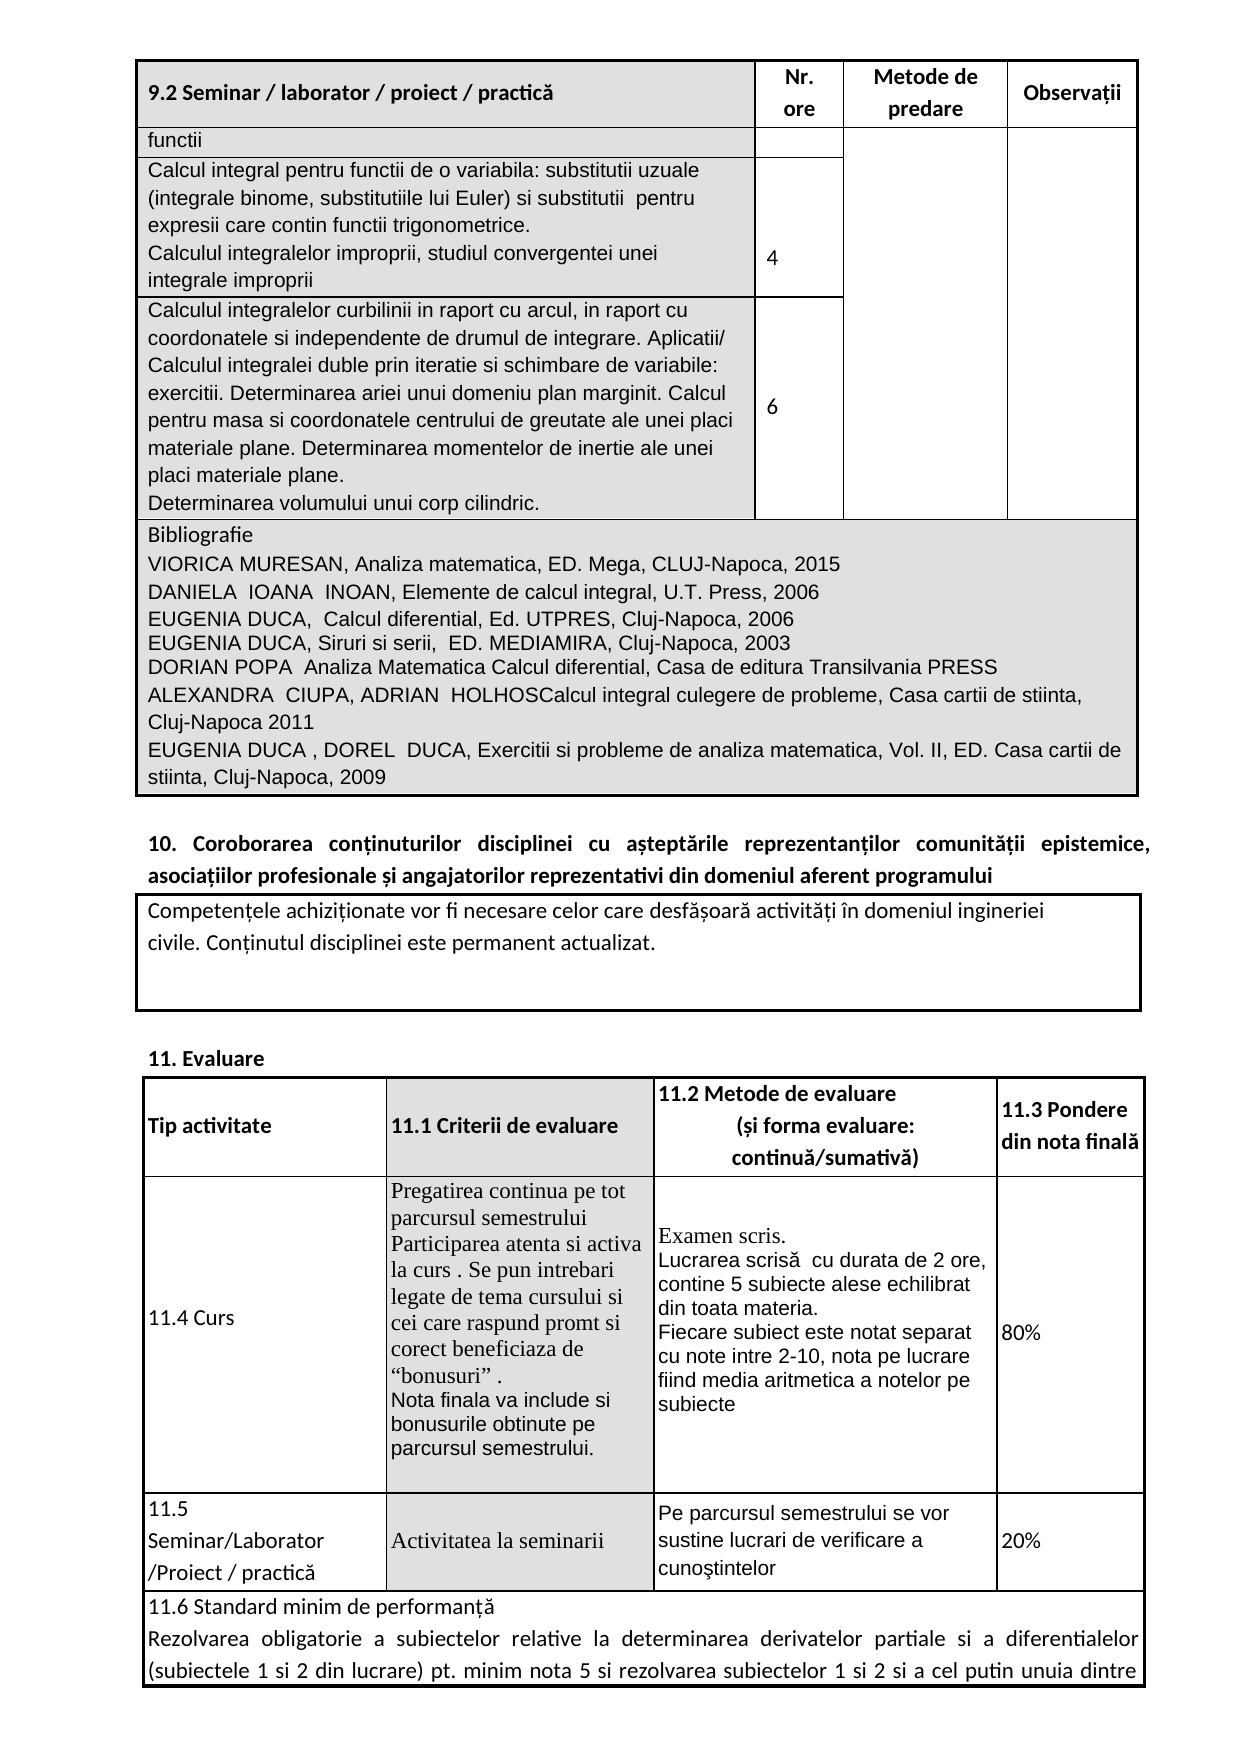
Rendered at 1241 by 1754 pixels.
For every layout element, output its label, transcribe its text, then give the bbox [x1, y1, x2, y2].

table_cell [145, 1592, 1143, 1684]
table_header 9.2 Seminar / laborator / proiect / practică [138, 62, 754, 127]
table_cell Activitatea la seminarii [387, 1494, 653, 1590]
table_cell 4 [756, 158, 843, 296]
table_header 11.1 Criterii de evaluare [387, 1079, 653, 1176]
table_header Observații [1008, 62, 1136, 127]
table_cell 4 [756, 128, 843, 156]
table_header Tip activitate [145, 1079, 386, 1176]
table_cell Calcul integral pentru functii de o variabila: substitutii uzuale (integrale binome, substitutiile lui Euler) si substitutii pentru expresii care contin functii trigonometrice. Calculul integralelor improprii, studiul convergentei unei integrale improprii [138, 158, 754, 296]
table_header Nr. ore [756, 62, 843, 127]
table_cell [138, 128, 754, 156]
table_cell 6 [756, 298, 843, 518]
table_cell Calculul integralelor curbilinii in raport cu arcul, in raport cu coordonatele si independente de drumul de integrare. Aplicatii/ Calculul integralei duble prin iteratie si schimbare de variabile: exercitii. Determinarea ariei unui domeniu plan marginit. Calcul pentru masa si coordonatele centrului de greutate ale unei placi materiale plane. Determinarea momentelor de inertie ale unei placi materiale plane. Determinarea volumului unui corp cilindric. [138, 298, 754, 518]
table_cell 80% [998, 1177, 1143, 1492]
table_cell Pregatirea continua pe tot parcursul semestrului Participarea atenta si activa la curs . Se pun intrebari legate de tema cursului si cei care raspund promt si corect beneficiaza de “bonusuri” . Nota finala va include si bonusurile obtinute pe parcursul semestrului. [387, 1177, 653, 1492]
table_cell Examen scris. Lucrarea scrisă cu durata de 2 ore, contine 5 subiecte alese echilibrat din toata materia. Fiecare subiect este notat separat cu note intre 2-10, nota pe lucrare fiind media aritmetica a notelor pe subiecte [655, 1177, 996, 1492]
table_cell 20% [998, 1494, 1143, 1590]
text 11. Evaluare [148, 1044, 1152, 1072]
table_cell Pe parcursul semestrului se vor sustine lucrari de verificare a cunoştintelor [655, 1494, 996, 1590]
table_cell Bibliografie VIORICA MURESAN, Analiza matematica, ED. Mega, CLUJ-Napoca, 2015 DANIELA IOANA INOAN, Elemente de calcul integral, U.T. Press, 2006 EUGENIA DUCA, Calcul diferential, Ed. UTPRES, Cluj-Napoca, 2006 EUGENIA DUCA, Siruri si serii, ED. MEDIAMIRA, Cluj-Napoca, 2003 DORIAN POPA Analiza Matematica Calcul diferential, Casa de editura Transilvania PRESS ALEXANDRA CIUPA, ADRIAN HOLHOSCalcul integral culegere de probleme, Casa cartii de stiinta, Cluj-Napoca 2011 EUGENIA DUCA , DOREL DUCA, Exercitii si probleme de analiza matematica, Vol. II, ED. Casa cartii de stiinta, Cluj-Napoca, 2009 [138, 520, 1136, 793]
table_header 11.2 Metode de evaluare (și forma evaluare: continuă/sumativă) [655, 1079, 996, 1176]
table_header Competenţele achiziţionate vor fi necesare celor care desfăşoară activităţi în domeniul ingineriei civile. Conţinutul disciplinei este permanent actualizat. [138, 896, 1139, 1008]
table_cell 11.5 Seminar/Laborator /Proiect / practică [145, 1494, 386, 1590]
table_cell 11.4 Curs [145, 1177, 386, 1492]
text 10. Coroborarea conținuturilor disciplinei cu așteptările reprezentanților comunității epistemice, asociațiilor profesionale și angajatorilor reprezentativi din domeniul aferent programului [148, 829, 1152, 889]
table_header Metode de predare [844, 62, 1007, 127]
table_header 11.3 Pondere din nota finală [998, 1079, 1143, 1176]
